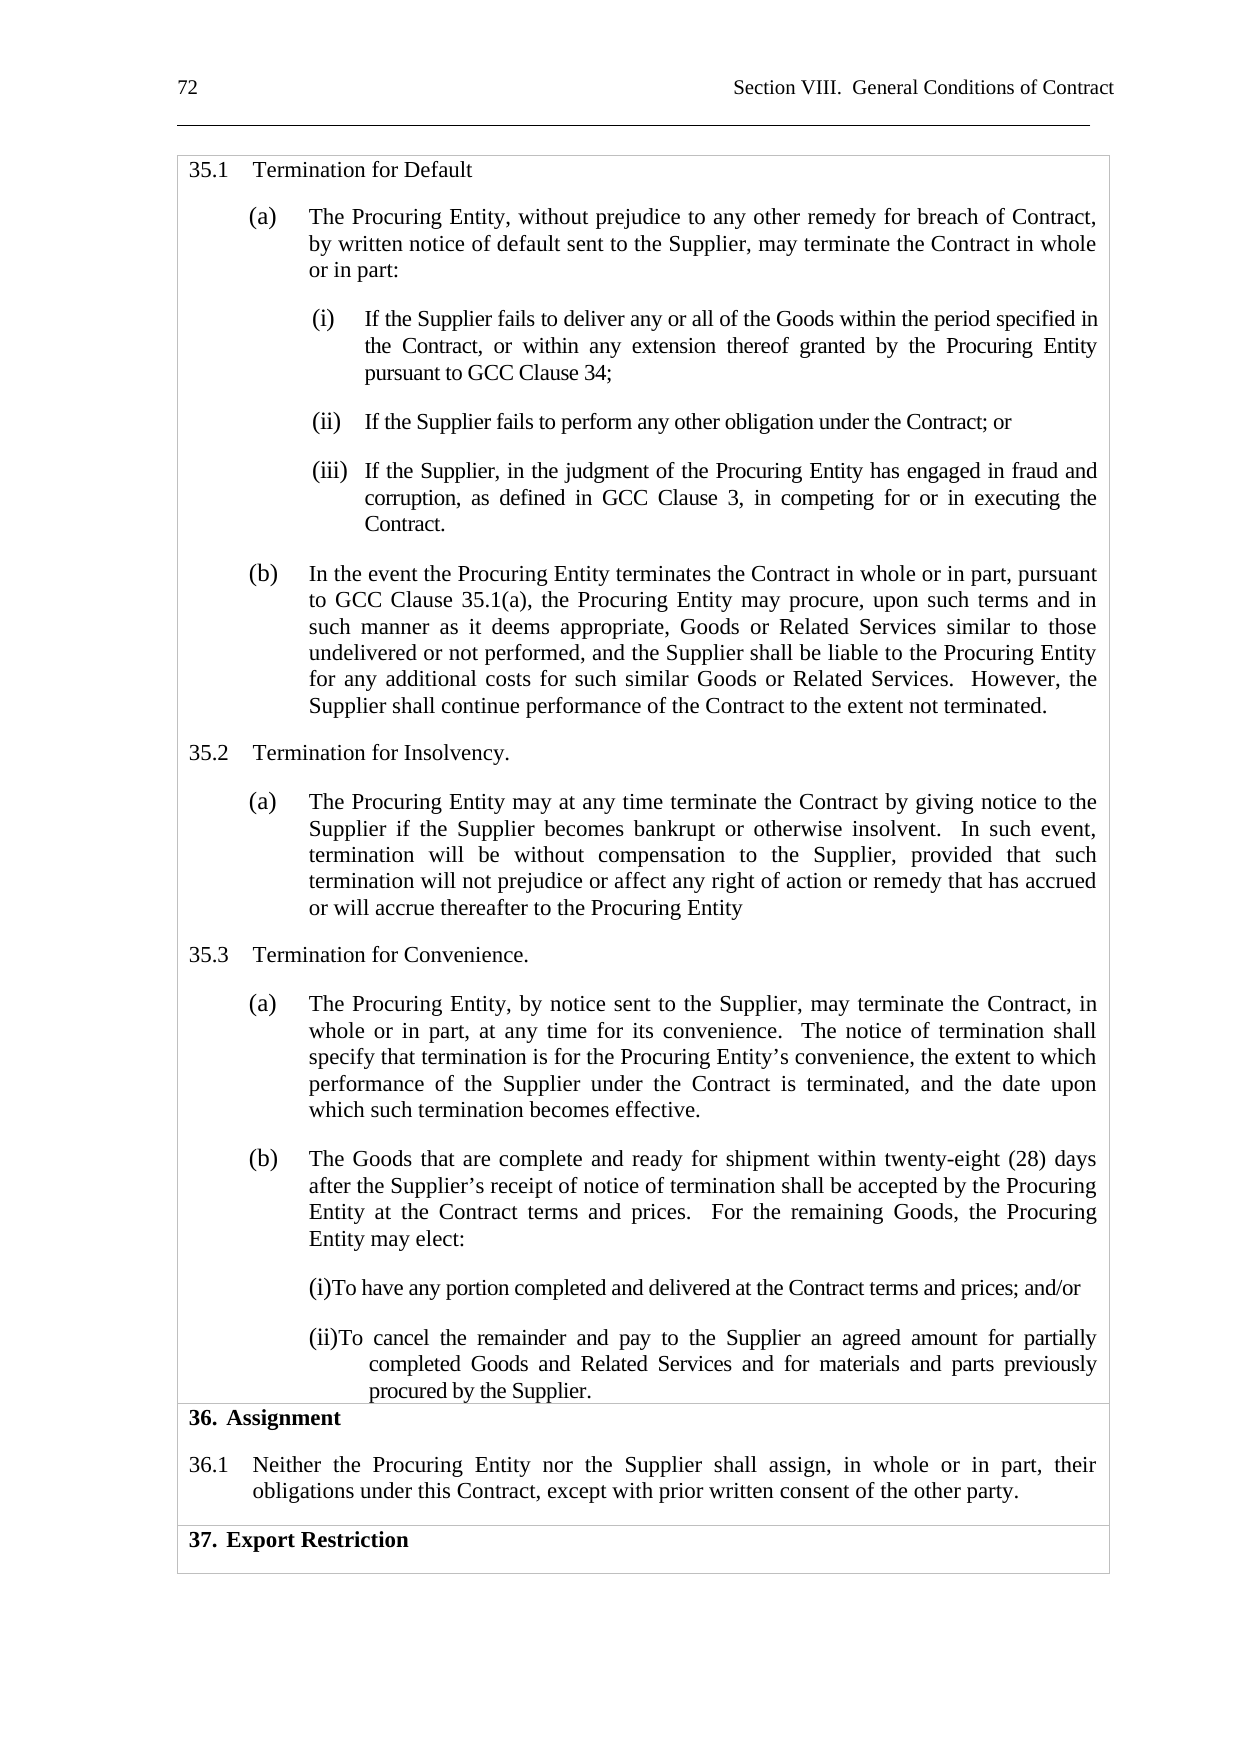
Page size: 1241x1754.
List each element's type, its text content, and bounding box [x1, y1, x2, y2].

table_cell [178, 1526, 1109, 1573]
table_cell Assignment 36.1 Neither the Procuring Entity nor the Supplier shall assign, in whole or in part, their obligations under this Contract, except with prior written consent of the other party. [178, 1404, 1109, 1525]
